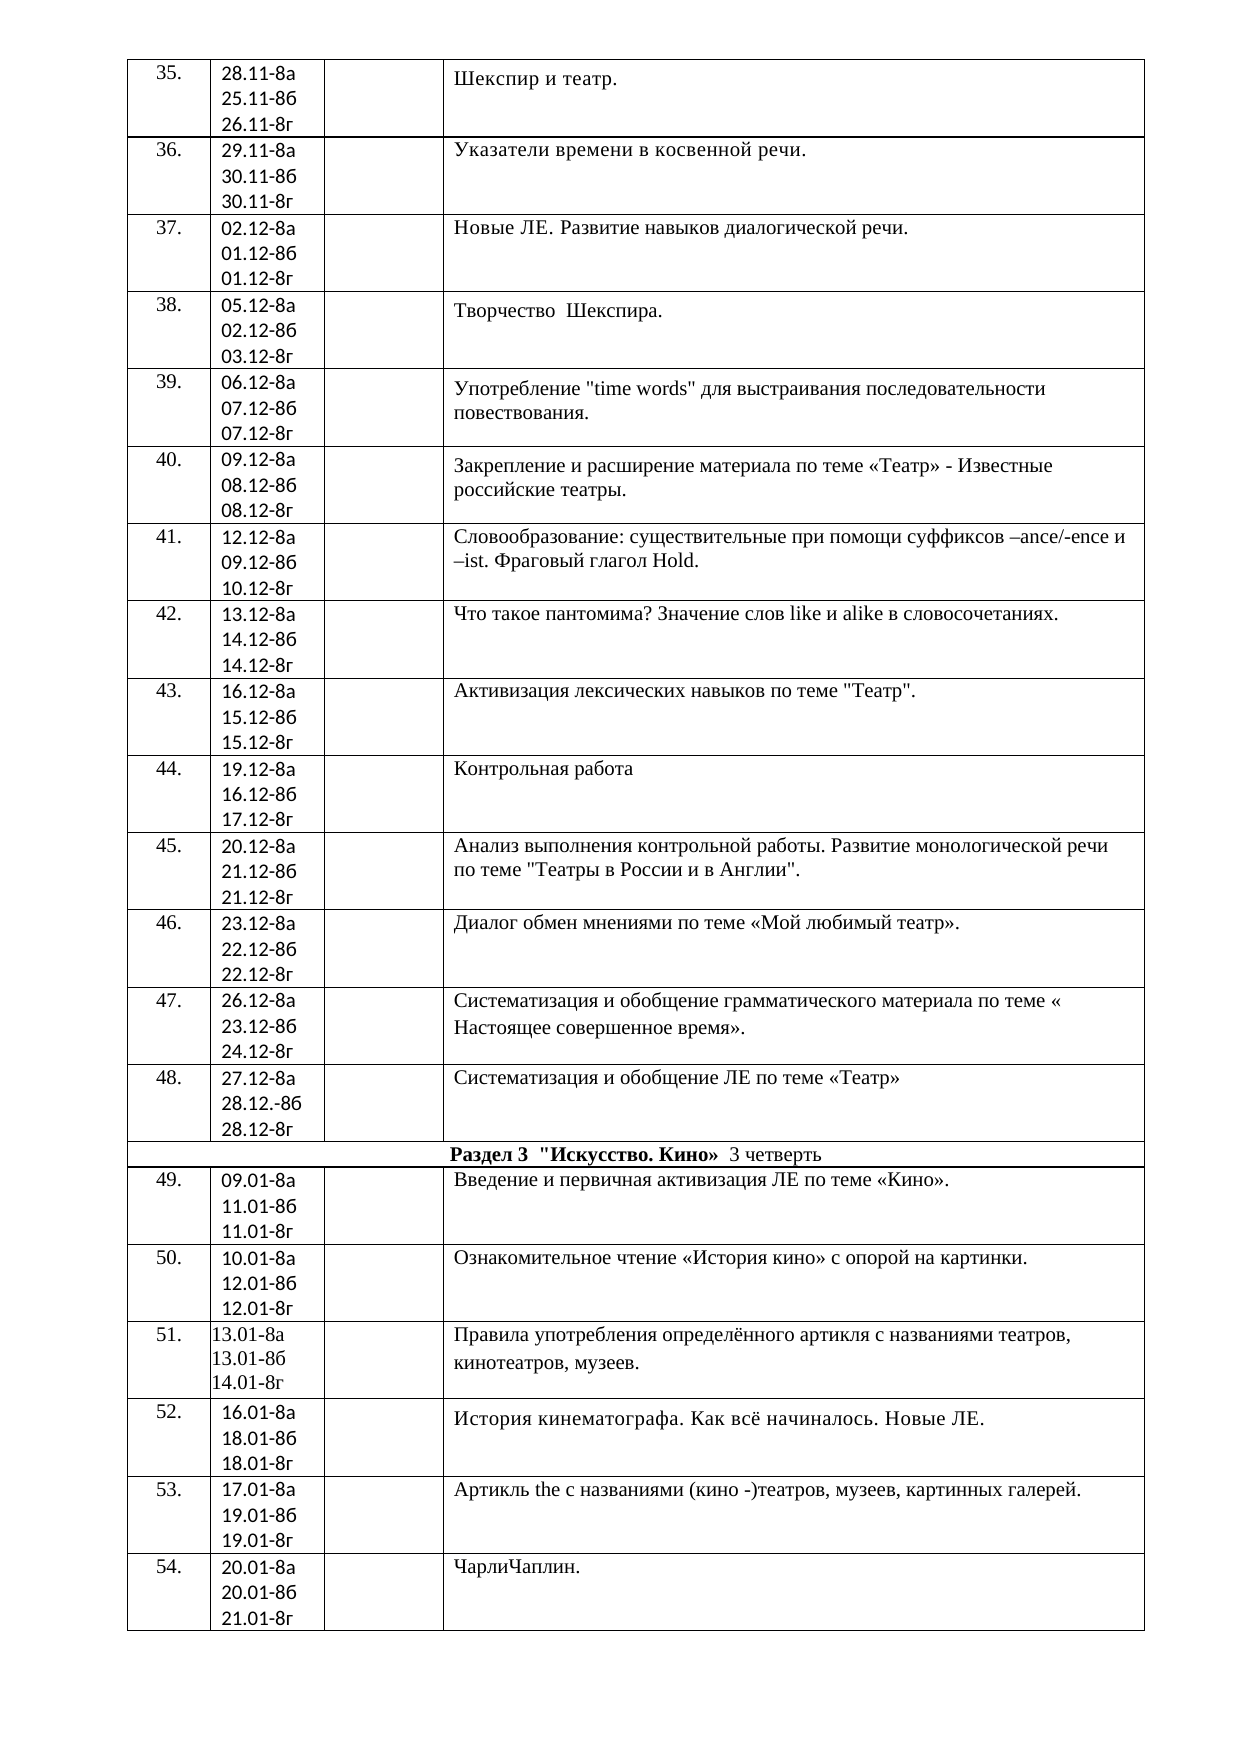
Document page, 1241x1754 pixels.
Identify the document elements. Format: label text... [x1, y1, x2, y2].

table_cell 16.01-8а 18.01-8б 18.01-8г [211, 1399, 324, 1476]
table_cell 44. [128, 756, 210, 832]
table_cell Систематизация и обобщение грамматического материала по теме « Настоящее совершенное время». [444, 988, 1144, 1064]
table_cell [325, 60, 443, 136]
table_cell 50. [128, 1245, 210, 1321]
table_cell [325, 292, 443, 368]
table_cell 51. [128, 1322, 210, 1398]
table_cell 09.12-8а 08.12-8б 08.12-8г [211, 447, 324, 523]
table_cell 39. [128, 369, 210, 446]
table_cell 17.01-8а 19.01-8б 19.01-8г [211, 1477, 324, 1553]
table_cell 29.11-8а 30.11-8б 30.11-8г [211, 138, 324, 214]
table_cell 13.12-8а 14.12-8б 14.12-8г [211, 601, 324, 677]
table_cell Закрепление и расширение материала по теме «Театр» - Известные российские театры. [444, 447, 1144, 523]
table_cell 09.01-8а 11.01-8б 11.01-8г [211, 1168, 324, 1244]
table_cell 42. [128, 601, 210, 677]
table_cell [325, 833, 443, 909]
table_cell 13.01-8а 13.01-8б 14.01-8г [211, 1322, 324, 1398]
table_cell 02.12-8а 01.12-8б 01.12-8г [211, 215, 324, 291]
table_cell Правила употребления определённого артикля с названиями театров, кинотеатров, музеев. [444, 1322, 1144, 1398]
table_cell 52. [128, 1399, 210, 1476]
table_cell [325, 1065, 443, 1141]
table_cell [325, 1477, 443, 1553]
table_cell 10.01-8а 12.01-8б 12.01-8г [211, 1245, 324, 1321]
table_cell 20.01-8а 20.01-8б 21.01-8г [211, 1554, 324, 1630]
table_cell 40. [128, 447, 210, 523]
table_cell 49. [128, 1168, 210, 1244]
table_cell 20.12-8а 21.12-8б 21.12-8г [211, 833, 324, 909]
table_cell Диалог обмен мнениями по теме «Мой любимый театр». [444, 910, 1144, 987]
table_cell Артикль the с названиями (кино -)театров, музеев, картинных галерей. [444, 1477, 1144, 1553]
table_cell 54. [128, 1554, 210, 1630]
table_cell [325, 1399, 443, 1476]
table_cell 05.12-8а 02.12-8б 03.12-8г [211, 292, 324, 368]
table_cell 47. [128, 988, 210, 1064]
table_cell [325, 369, 443, 446]
table_cell [325, 138, 443, 214]
table_cell 38. [128, 292, 210, 368]
table_cell [325, 988, 443, 1064]
table_cell Систематизация и обобщение ЛЕ по теме «Театр» [444, 1065, 1144, 1141]
table_cell 19.12-8а 16.12-8б 17.12-8г [211, 756, 324, 832]
table_cell Введение и первичная активизация ЛЕ по теме «Кино». [444, 1168, 1144, 1244]
table_cell Что такое пантомима? Значение слов like и alike в словосочетаниях. [444, 601, 1144, 677]
table_cell Анализ выполнения контрольной работы. Развитие монологической речи по теме "Театры в России и в Англии". [444, 833, 1144, 909]
table_cell [325, 1322, 443, 1398]
table_cell 45. [128, 833, 210, 909]
table_cell Указатели времени в косвенной речи. [444, 138, 1144, 214]
table_cell [325, 679, 443, 755]
table_cell 48. [128, 1065, 210, 1141]
table_cell Раздел 3 "Искусство. Кино» 3 четверть [128, 1142, 1144, 1166]
table_cell [325, 756, 443, 832]
table_cell 43. [128, 679, 210, 755]
table_cell 28.11-8а 25.11-8б 26.11-8г [211, 60, 324, 136]
table_cell Шекспир и театр. [444, 60, 1144, 136]
table_cell 36. [128, 138, 210, 214]
table_cell 12.12-8а 09.12-8б 10.12-8г [211, 524, 324, 600]
table_cell [325, 1245, 443, 1321]
table_cell Творчество Шекспира. [444, 292, 1144, 368]
table_cell 46. [128, 910, 210, 987]
table_cell 37. [128, 215, 210, 291]
table_cell [325, 524, 443, 600]
table_cell История кинематографа. Как всё начиналось. Новые ЛЕ. [444, 1399, 1144, 1476]
table_cell 23.12-8а 22.12-8б 22.12-8г [211, 910, 324, 987]
table_cell Употребление "time words" для выстраивания последовательности повествования. [444, 369, 1144, 446]
table_cell [325, 1554, 443, 1630]
table_cell [325, 910, 443, 987]
table_cell 06.12-8а 07.12-8б 07.12-8г [211, 369, 324, 446]
table_cell Активизация лексических навыков по теме "Театр". [444, 679, 1144, 755]
table_cell 26.12-8а 23.12-8б 24.12-8г [211, 988, 324, 1064]
table_cell [325, 215, 443, 291]
table_cell [325, 1168, 443, 1244]
table_cell 35. [128, 60, 210, 136]
table_cell Ознакомительное чтение «История кино» с опорой на картинки. [444, 1245, 1144, 1321]
table_cell 27.12-8а 28.12.-8б 28.12-8г [211, 1065, 324, 1141]
table_cell [325, 601, 443, 677]
table_cell Новые ЛЕ. Развитие навыков диалогической речи. [444, 215, 1144, 291]
table_cell 16.12-8а 15.12-8б 15.12-8г [211, 679, 324, 755]
table_cell Контрольная работа [444, 756, 1144, 832]
table_cell ЧарлиЧаплин. [444, 1554, 1144, 1630]
table_cell Словообразование: существительные при помощи суффиксов –ance/-ence и –ist. Фраговый глагол Hold. [444, 524, 1144, 600]
table_cell 53. [128, 1477, 210, 1553]
table_cell [325, 447, 443, 523]
table_cell 41. [128, 524, 210, 600]
